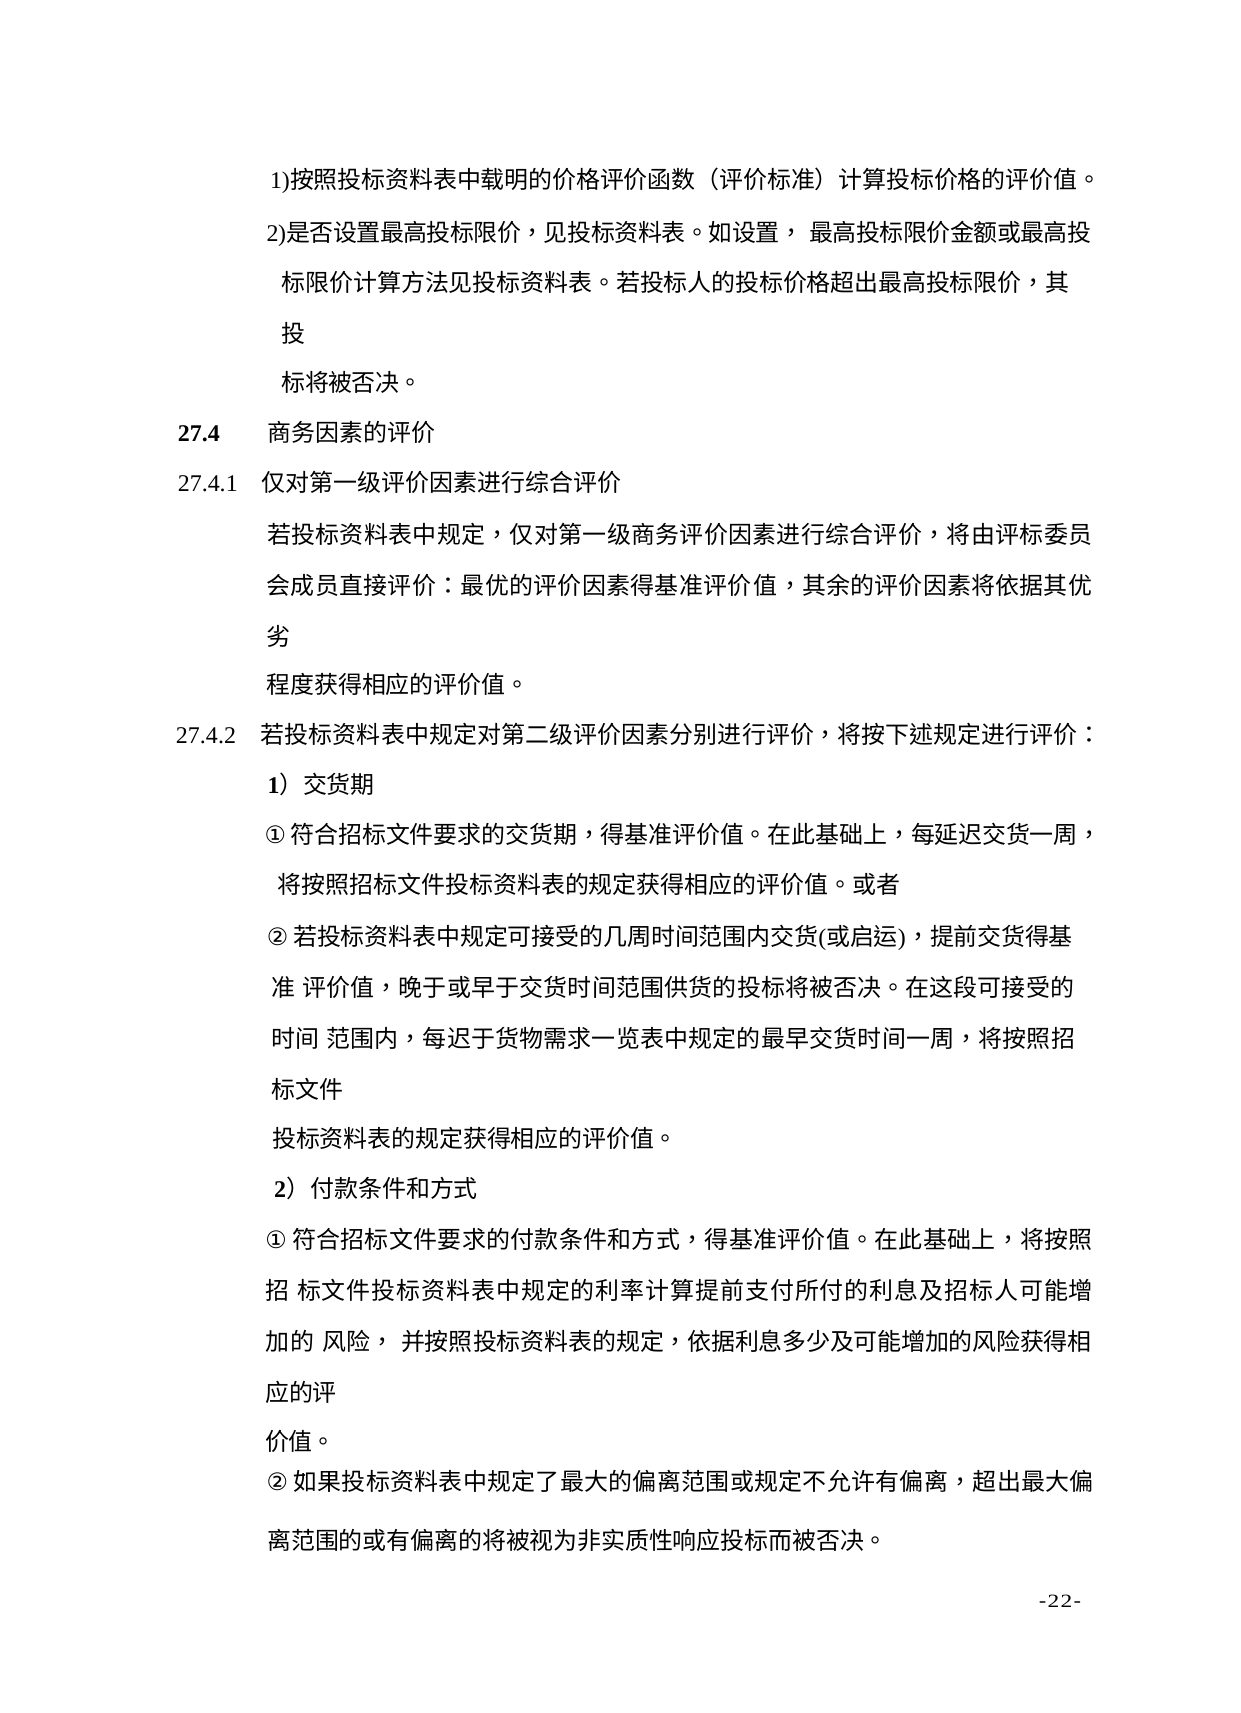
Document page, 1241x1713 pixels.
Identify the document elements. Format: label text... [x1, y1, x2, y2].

text ②如果投标资料表中规定了最大的偏离范围或规定不允许有偏离，超出最大偏 [266, 1477, 1101, 1525]
text 投标资料表的规定获得相应的评价值。 [272, 1124, 1101, 1153]
text 27.4.1 仅对第一级评价因素进行综合评价 [178, 468, 1101, 497]
text 2）付款条件和方式 [274, 1173, 1101, 1203]
text 1）交货期 [267, 770, 1101, 800]
text 标将被否决。 [282, 368, 1101, 398]
text 2)是否设置最高投标限价，见投标资料表。如设置， 最高投标限价金额或最高投 标限价计算方法见投标资料表。若投标人的投标价格超出最高投标限价，其投 [266, 215, 1093, 350]
text 27.4 商务因素的评价 [178, 418, 1101, 447]
text ①符合招标文件要求的付款条件和方式，得基准评价值。在此基础上，将按照招 标文件投标资料表中规定的利率计算提前支付所付的利息及招标人可能增加的 风险， 并按照投标资料表的规定，依据利息多少及可能增加的风险获得相应的评 [265, 1223, 1093, 1408]
text 将按照招标文件投标资料表的规定获得相应的评价值。或者 [277, 870, 1101, 900]
text 离范围的或有偏离的将被视为非实质性响应投标而被否决。 [267, 1526, 1101, 1555]
text 若投标资料表中规定，仅对第一级商务评价因素进行综合评价，将由评标委员 会成员直接评价：最优的评价因素得基准评价值，其余的评价因素将依据其优劣 [266, 518, 1093, 652]
text ②若投标资料表中规定可接受的几周时间范围内交货(或启运)，提前交货得基准 评价值，晚于或早于交货时间范围供货的投标将被否决。在这段可接受的时间 范围内，每迟于货物需求一览表中规定的最早交货时间一周，将按照招标文件 [267, 920, 1093, 1105]
text ①符合招标文件要求的交货期，得基准评价值。在此基础上，每延迟交货一周， [173, 820, 1101, 850]
text 27.4.2 若投标资料表中规定对第二级评价因素分别进行评价，将按下述规定进行评价： [173, 720, 1101, 750]
text 价值。 [265, 1427, 1101, 1456]
text 程度获得相应的评价值。 [266, 670, 1101, 700]
text 1)按照投标资料表中载明的价格评价函数（评价标准）计算投标价格的评价值。 [173, 166, 1101, 194]
